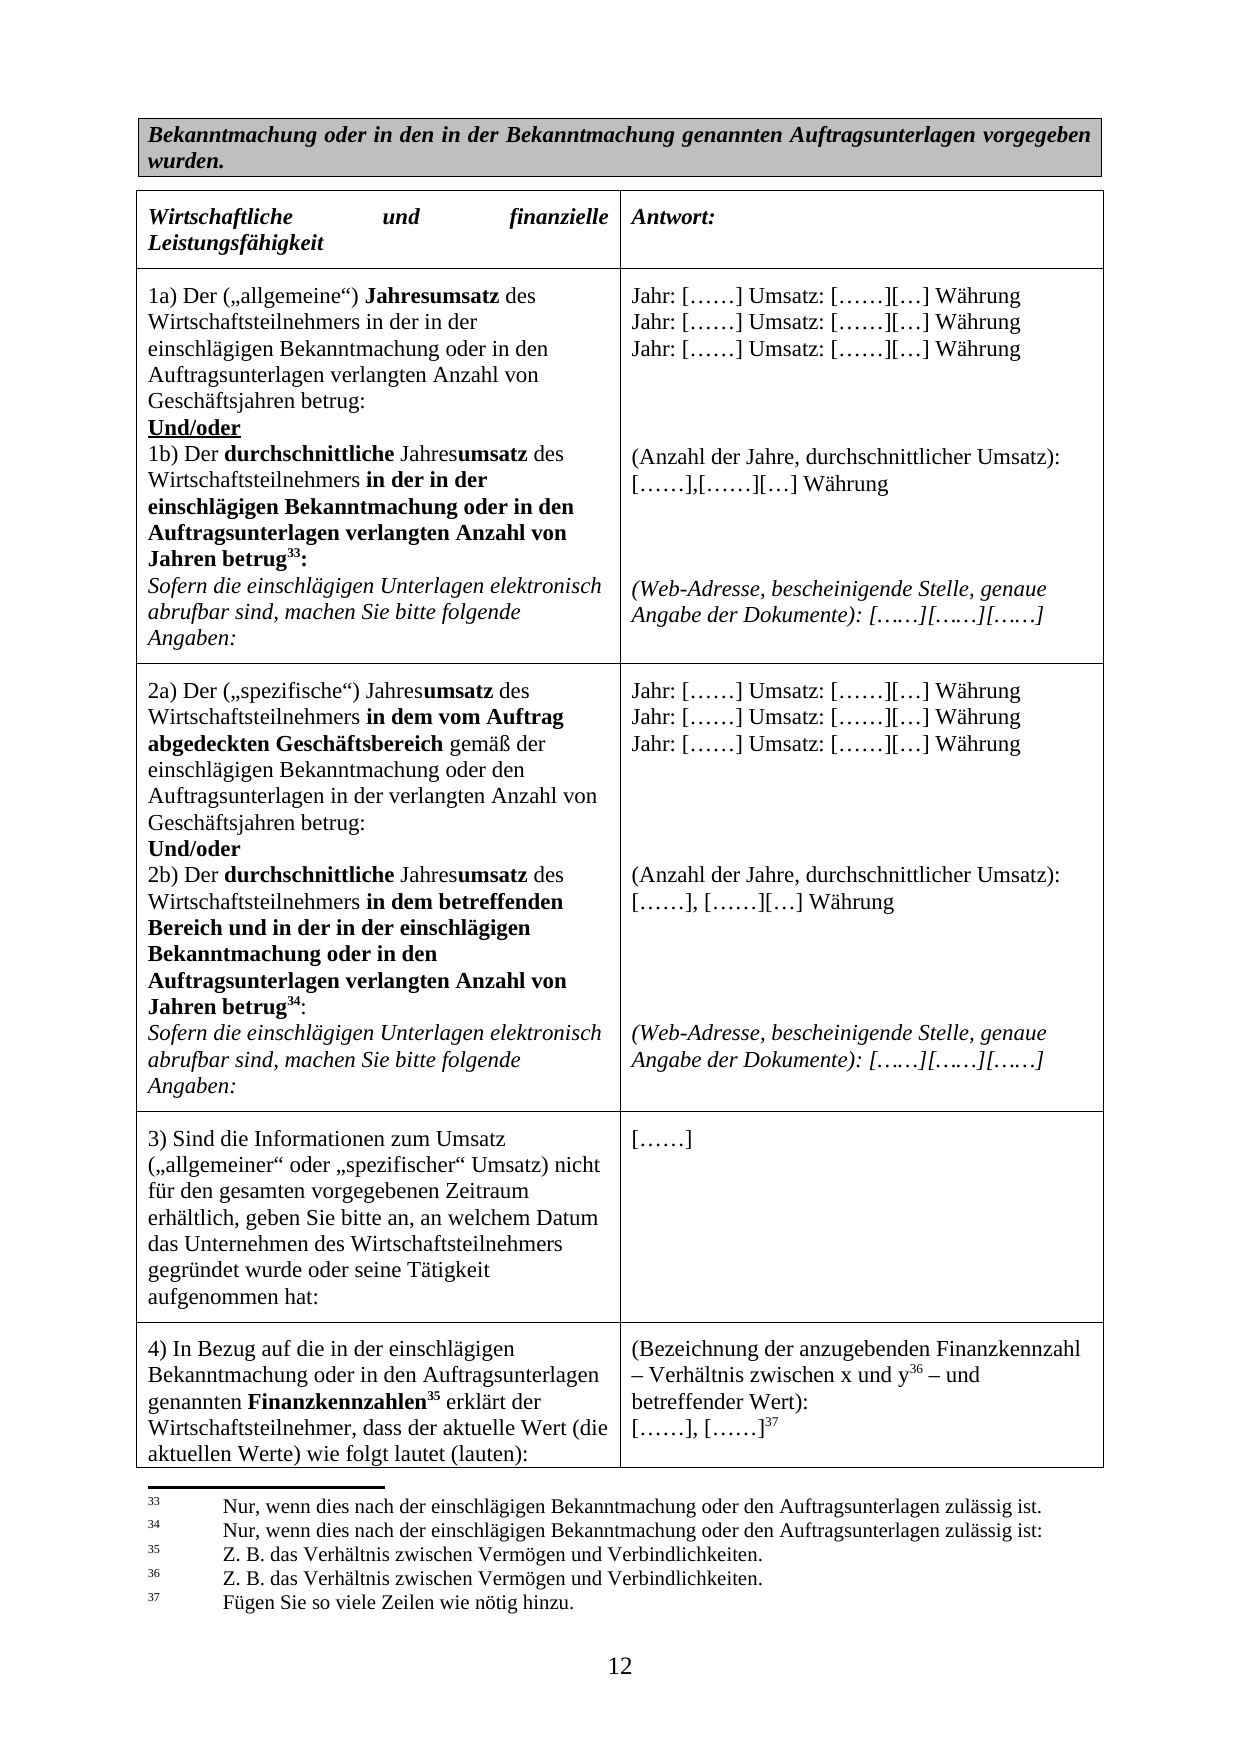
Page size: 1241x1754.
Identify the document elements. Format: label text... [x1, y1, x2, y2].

table_cell 3) Sind die Informationen zum Umsatz („allgemeiner“ oder „spezifischer“ Umsatz) nicht für den gesamten vorgegebenen Zeitraum erhältlich, geben Sie bitte an, an welchem Datum das Unternehmen des Wirtschaftsteilnehmers gegründet wurde oder seine Tätigkeit aufgenommen hat: [137, 1112, 620, 1322]
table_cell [621, 1323, 1103, 1467]
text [139, 119, 1101, 176]
table_cell Jahr: [……] Umsatz: [……][…] Währung Jahr: [……] Umsatz: [……][…] Währung Jahr: [……] Umsatz: [……][…] Währung (Anzahl der Jahre, durchschnittlicher Umsatz): [……], [……][…] Währung (Web-Adresse, bescheinigende Stelle, genaue Angabe der Dokumente): [……][……][……] [621, 664, 1103, 1111]
table_cell [……] [621, 1112, 1103, 1322]
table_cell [137, 1323, 620, 1467]
table_cell 2a) Der („spezifische“) Jahresumsatz des Wirtschaftsteilnehmers in dem vom Auftrag abgedeckten Geschäftsbereich gemäß der einschlägigen Bekanntmachung oder den Auftragsunterlagen in der verlangten Anzahl von Geschäftsjahren betrug: Und/oder 2b) Der durchschnittliche Jahresumsatz des Wirtschaftsteilnehmers in dem betreffenden Bereich und in der in der einschlägigen Bekanntmachung oder in den Auftragsunterlagen verlangten Anzahl von Jahren betrug: Sofern die einschlägigen Unterlagen elektronisch abrufbar sind, machen Sie bitte folgende Angaben: [137, 664, 620, 1111]
table_header Wirtschaftliche und finanzielle Leistungsfähigkeit [137, 191, 620, 268]
table_cell Jahr: [……] Umsatz: [……][…] Währung Jahr: [……] Umsatz: [……][…] Währung Jahr: [……] Umsatz: [……][…] Währung (Anzahl der Jahre, durchschnittlicher Umsatz): [……],[……][…] Währung (Web-Adresse, bescheinigende Stelle, genaue Angabe der Dokumente): [……][……][……] [621, 269, 1103, 663]
table_cell 1a) Der („allgemeine“) Jahresumsatz des Wirtschaftsteilnehmers in der in der einschlägigen Bekanntmachung oder in den Auftragsunterlagen verlangten Anzahl von Geschäftsjahren betrug: Und/oder 1b) Der durchschnittliche Jahresumsatz des Wirtschaftsteilnehmers in der in der einschlägigen Bekanntmachung oder in den Auftragsunterlagen verlangten Anzahl von Jahren betrug: Sofern die einschlägigen Unterlagen elektronisch abrufbar sind, machen Sie bitte folgende Angaben: [137, 269, 620, 663]
table_header Antwort: [621, 191, 1103, 268]
